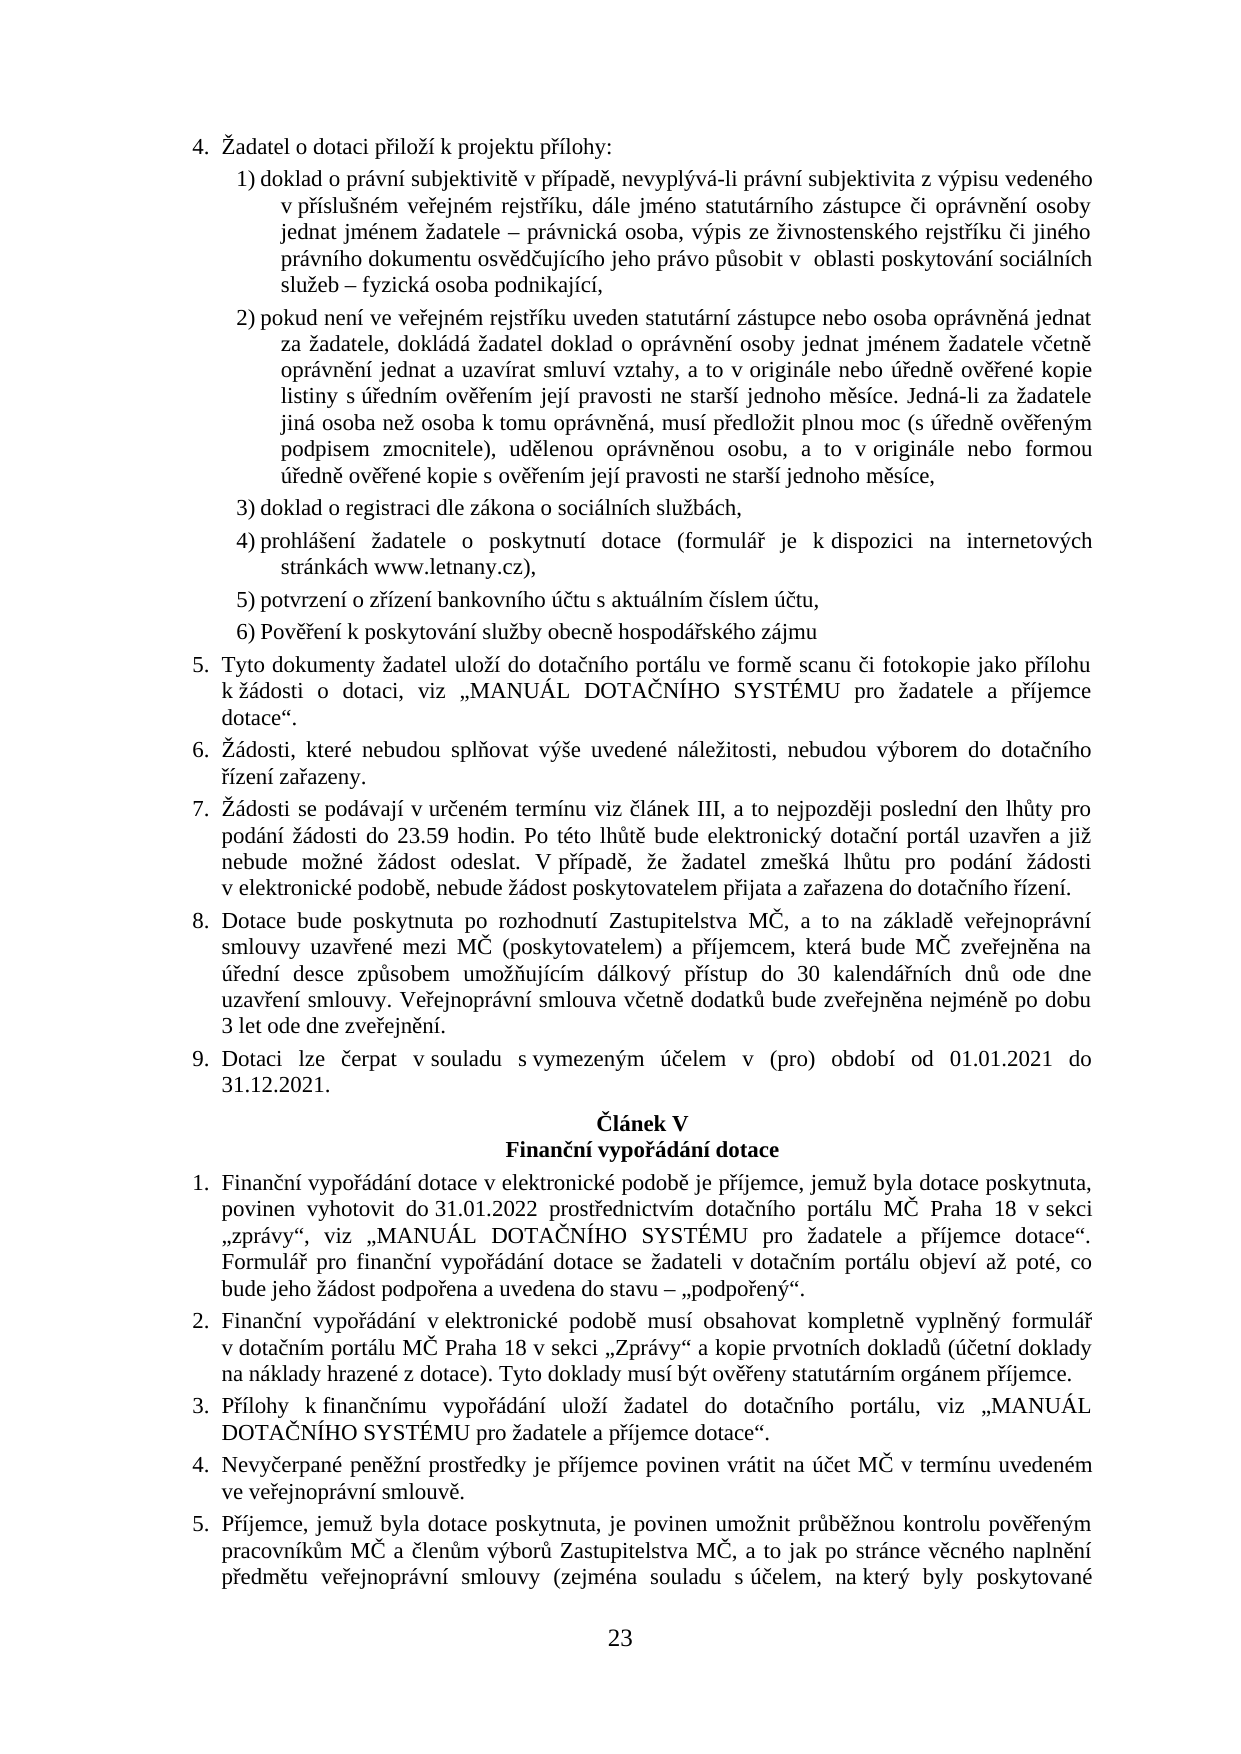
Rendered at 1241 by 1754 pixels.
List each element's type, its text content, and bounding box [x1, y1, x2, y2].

text Článek V [192, 1110, 1093, 1137]
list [192, 1510, 1093, 1589]
list potvrzení o zřízení bankovního účtu s aktuálním číslem účtu, [236, 586, 1093, 612]
list Žádosti se podávají v určeném termínu viz článek III, a to nejpozději poslední den lhůty pro podání žádosti do 23.59 hodin. Po této lhůtě bude elektronický dotační portál uzavřen a již nebude možné žádost odeslat. V případě, že žadatel zmešká lhůtu pro podání žádosti v elektronické podobě, nebude žádost poskytovatelem přijata a zařazena do dotačního řízení. [192, 795, 1093, 901]
list Přílohy k finančnímu vypořádání uloží žadatel do dotačního portálu, viz „MANUÁL DOTAČNÍHO SYSTÉMU pro žadatele a příjemce dotace“. [192, 1392, 1093, 1445]
list doklad o registraci dle zákona o sociálních službách, [236, 494, 1093, 521]
list Nevyčerpané peněžní prostředky je příjemce povinen vrátit na účet MČ v termínu uvedeném ve veřejnoprávní smlouvě. [192, 1451, 1093, 1504]
list pokud není ve veřejném rejstříku uveden statutární zástupce nebo osoba oprávněná jednat za žadatele, dokládá žadatel doklad o oprávnění osoby jednat jménem žadatele včetně oprávnění jednat a uzavírat smluví vztahy, a to v originále nebo úředně ověřené kopie listiny s úředním ověřením její pravosti ne starší jednoho měsíce. Jedná-li za žadatele jiná osoba než osoba k tomu oprávněná, musí předložit plnou moc (s úředně ověřeným podpisem zmocnitele), udělenou oprávněnou osobu, a to v originále nebo formou úředně ověřené kopie s ověřením její pravosti ne starší jednoho měsíce, [236, 303, 1093, 488]
text Finanční vypořádání dotace [192, 1137, 1093, 1163]
list prohlášení žadatele o poskytnutí dotace (formulář je k dispozici na internetových stránkách www.letnany.cz), [236, 527, 1093, 579]
list Finanční vypořádání dotace v elektronické podobě je příjemce, jemuž byla dotace poskytnuta, povinen vyhotovit do 31.01.2022 prostřednictvím dotačního portálu MČ Praha 18 v sekci „zprávy“, viz „MANUÁL DOTAČNÍHO SYSTÉMU pro žadatele a příjemce dotace“. Formulář pro finanční vypořádání dotace se žadateli v dotačním portálu objeví až poté, co bude jeho žádost podpořena a uvedena do stavu – „podpořený“. [192, 1169, 1093, 1301]
list Dotace bude poskytnuta po rozhodnutí Zastupitelstva MČ, a to na základě veřejnoprávní smlouvy uzavřené mezi MČ (poskytovatelem) a příjemcem, která bude MČ zveřejněna na úřední desce způsobem umožňujícím dálkový přístup do 30 kalendářních dnů ode dne uzavření smlouvy. Veřejnoprávní smlouva včetně dodatků bude zveřejněna nejméně po dobu 3 let ode dne zveřejnění. [192, 907, 1093, 1039]
list Tyto dokumenty žadatel uloží do dotačního portálu ve formě scanu či fotokopie jako přílohu k žádosti o dotaci, viz „MANUÁL DOTAČNÍHO SYSTÉMU pro žadatele a příjemce dotace“. [192, 651, 1093, 730]
list doklad o právní subjektivitě v případě, nevyplývá-li právní subjektivita z výpisu vedeného v příslušném veřejném rejstříku, dále jméno statutárního zástupce či oprávnění osoby jednat jménem žadatele – právnická osoba, výpis ze živnostenského rejstříku či jiného právního dokumentu osvědčujícího jeho právo působit v oblasti poskytování sociálních služeb – fyzická osoba podnikající, [236, 166, 1093, 297]
list Žadatel o dotaci přiloží k projektu přílohy: [192, 133, 1093, 159]
list Dotaci lze čerpat v souladu s vymezeným účelem v (pro) období od 01.01.2021 do 31.12.2021. [192, 1045, 1093, 1098]
list Žádosti, které nebudou splňovat výše uvedené náležitosti, nebudou výborem do dotačního řízení zařazeny. [192, 736, 1093, 789]
list Pověření k poskytování služby obecně hospodářského zájmu [236, 618, 1093, 645]
list Finanční vypořádání v elektronické podobě musí obsahovat kompletně vyplněný formulář v dotačním portálu MČ Praha 18 v sekci „Zprávy“ a kopie prvotních dokladů (účetní doklady na náklady hrazené z dotace). Tyto doklady musí být ověřeny statutárním orgánem příjemce. [192, 1307, 1093, 1386]
